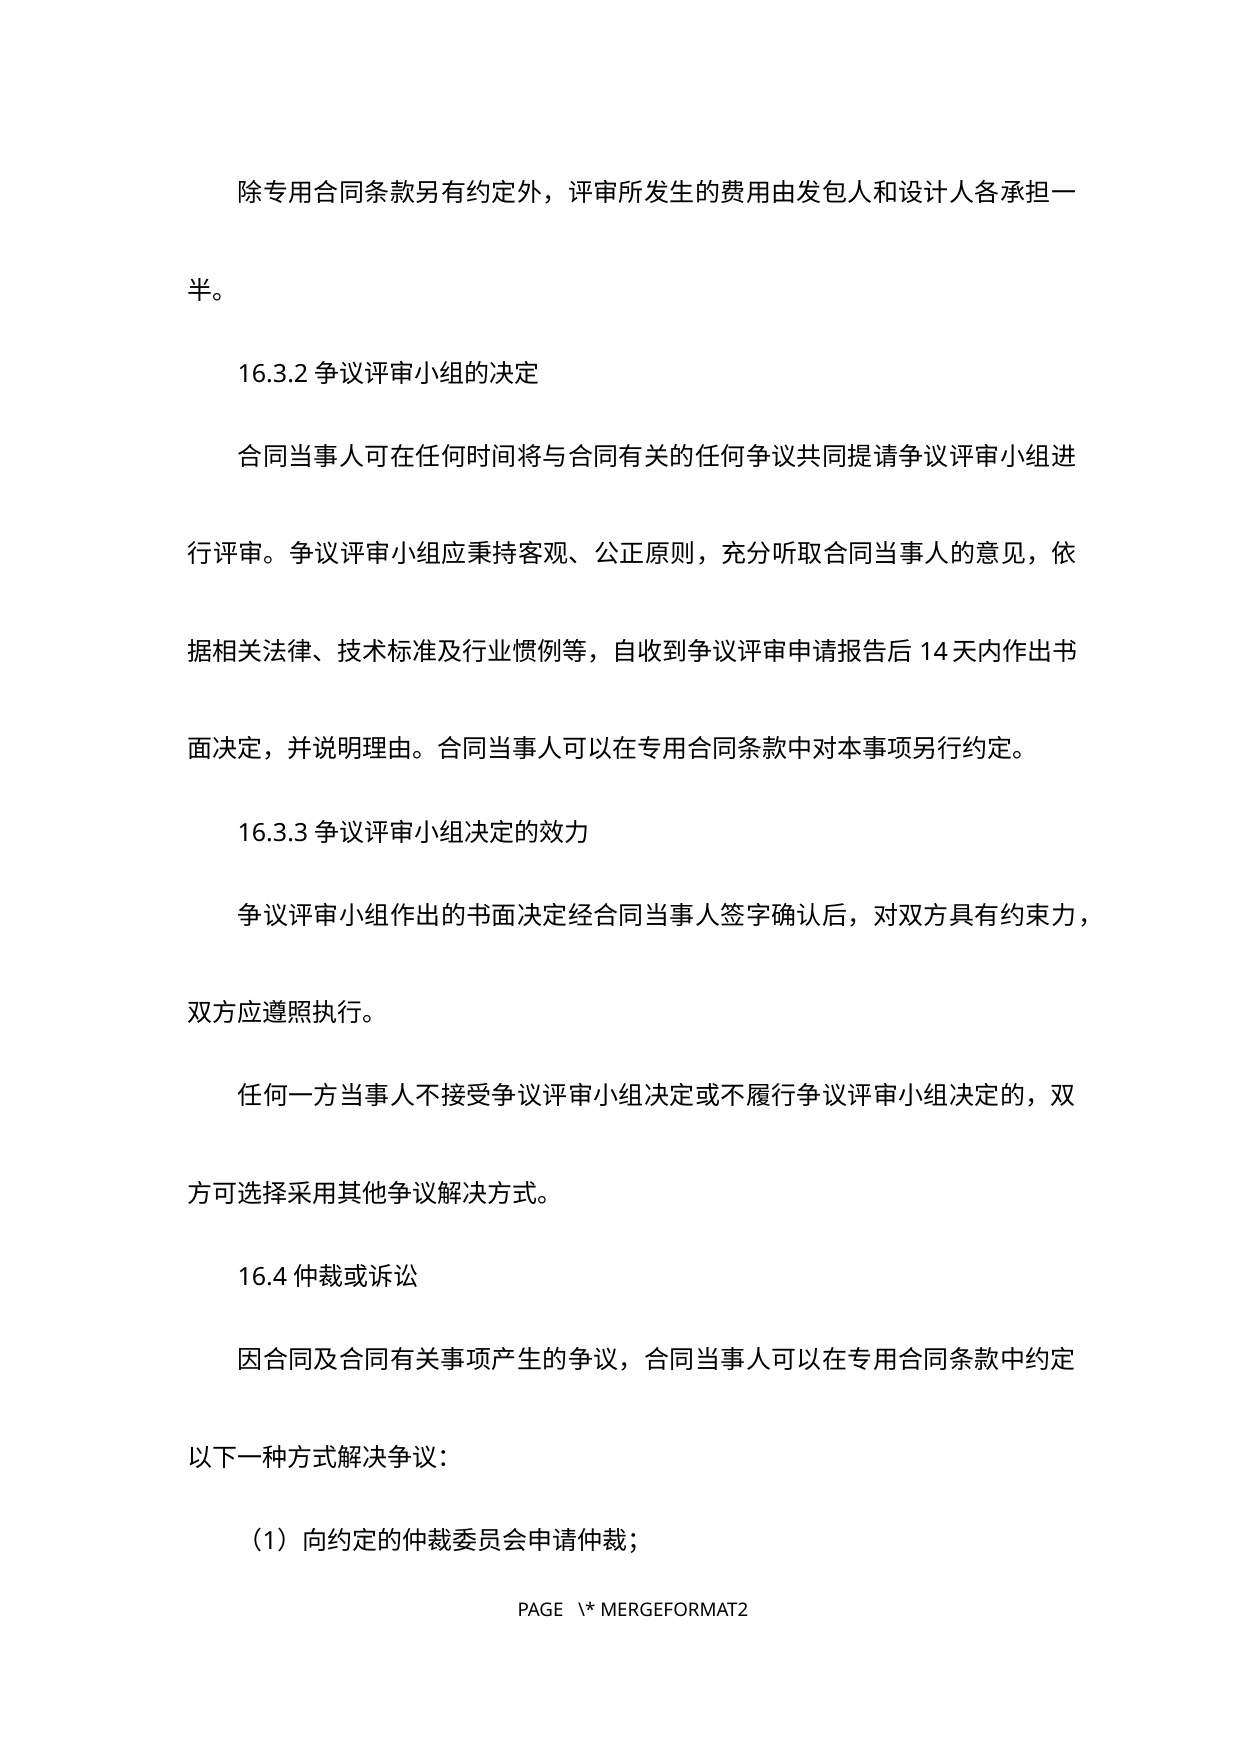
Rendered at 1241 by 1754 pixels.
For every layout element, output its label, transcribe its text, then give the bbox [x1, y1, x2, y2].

text 16.3.3 争议评审小组决定的效力 [187, 798, 1078, 863]
text 除专用合同条款另有约定外，评审所发生的费用由发包人和设计人各承担一半。 [187, 158, 1078, 321]
text 因合同及合同有关事项产生的争议，合同当事人可以在专用合同条款中约定以下一种方式解决争议： [187, 1325, 1078, 1488]
text 争议评审小组作出的书面决定经合同当事人签字确认后，对双方具有约束力，双方应遵照执行。 [187, 881, 1078, 1043]
text 任何一方当事人不接受争议评审小组决定或不履行争议评审小组决定的，双方可选择采用其他争议解决方式。 [187, 1061, 1078, 1224]
text 16.4 仲裁或诉讼 [187, 1242, 1078, 1307]
text 合同当事人可在任何时间将与合同有关的任何争议共同提请争议评审小组进行评审。争议评审小组应秉持客观、公正原则，充分听取合同当事人的意见，依据相关法律、技术标准及行业惯例等，自收到争议评审申请报告后14天内作出书面决定，并说明理由。合同当事人可以在专用合同条款中对本事项另行约定。 [187, 422, 1078, 779]
text 16.3.2 争议评审小组的决定 [187, 339, 1078, 404]
text （1）向约定的仲裁委员会申请仲裁； [187, 1506, 1078, 1571]
